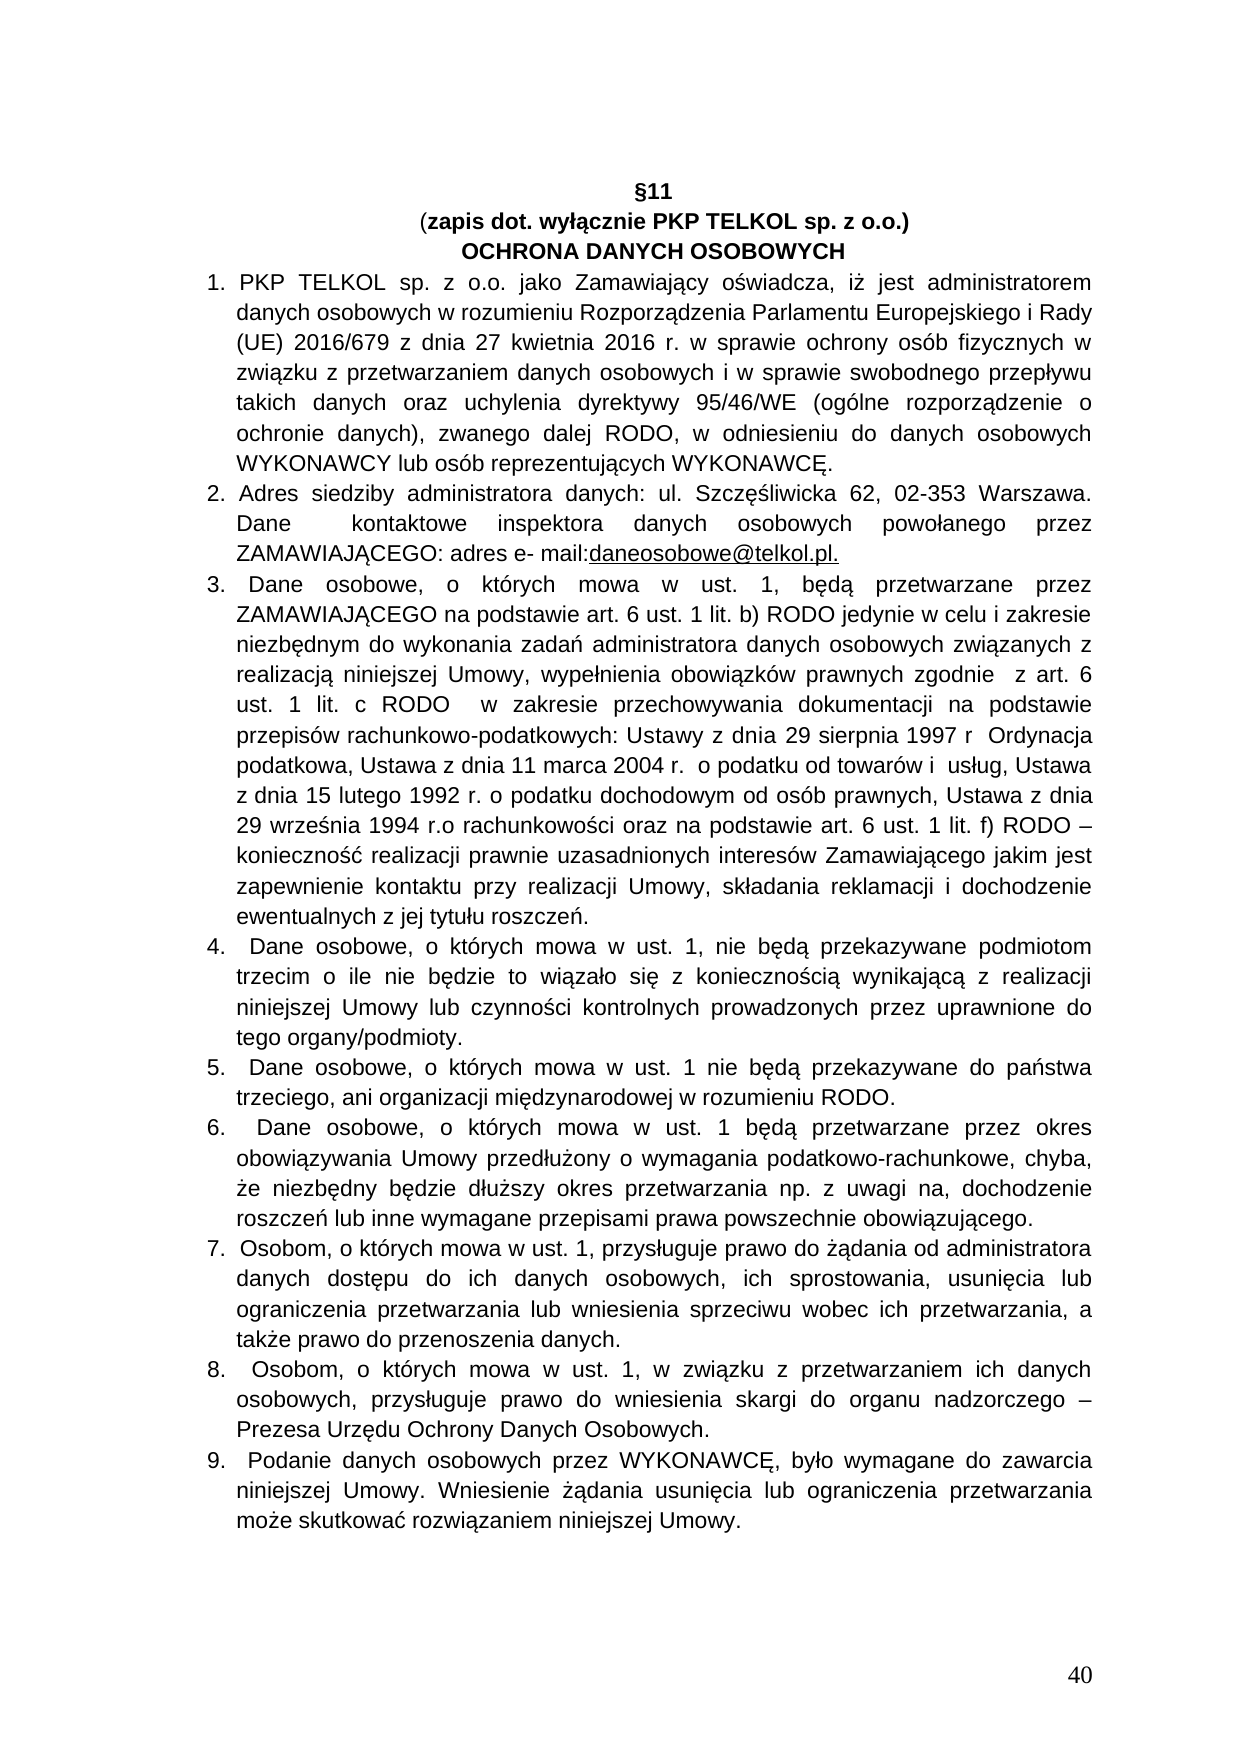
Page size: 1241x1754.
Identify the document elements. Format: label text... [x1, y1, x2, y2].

text 7. Osobom, o których mowa w ust. 1, przysługuje prawo do żądania od administratora danych dostępu do ich danych osobowych, ich sprostowania, usunięcia lub ograniczenia przetwarzania lub wniesienia sprzeciwu wobec ich przetwarzania, a także prawo do przenoszenia danych. [207, 1235, 1093, 1352]
text OCHRONA DANYCH OSOBOWYCH [221, 238, 1085, 264]
text 9. Podanie danych osobowych przez WYKONAWCĘ, było wymagane do zawarcia niniejszej Umowy. Wniesienie żądania usunięcia lub ograniczenia przetwarzania może skutkować rozwiązaniem niniejszej Umowy. [207, 1447, 1093, 1533]
text 6. Dane osobowe, o których mowa w ust. 1 będą przetwarzane przez okres obowiązywania Umowy przedłużony o wymagania podatkowo-rachunkowe, chyba, że niezbędny będzie dłuższy okres przetwarzania np. z uwagi na, dochodzenie roszczeń lub inne wymagane przepisami prawa powszechnie obowiązującego. [207, 1114, 1093, 1231]
text 4. Dane osobowe, o których mowa w ust. 1, nie będą przekazywane podmiotom trzecim o ile nie będzie to wiązało się z koniecznością wynikającą z realizacji niniejszej Umowy lub czynności kontrolnych prowadzonych przez uprawnione do tego organy/podmioty. [207, 933, 1093, 1050]
list (zapis dot. wyłącznie PKP TELKOL sp. z o.o.) [236, 208, 1093, 234]
text 3. Dane osobowe, o których mowa w ust. 1, będą przetwarzane przez ZAMAWIAJĄCEGO na podstawie art. 6 ust. 1 lit. b) RODO jedynie w celu i zakresie niezbędnym do wykonania zadań administratora danych osobowych związanych z realizacją niniejszej Umowy, wypełnienia obowiązków prawnych zgodnie z art. 6 ust. 1 lit. c RODO w zakresie przechowywania dokumentacji na podstawie przepisów rachunkowo-podatkowych: Ustawy z dnia 29 sierpnia 1997 r Ordynacja podatkowa, Ustawa z dnia 11 marca 2004 r. o podatku od towarów i usług, Ustawa z dnia 15 lutego 1992 r. o podatku dochodowym od osób prawnych, Ustawa z dnia 29 września 1994 r.o rachunkowości oraz na podstawie art. 6 ust. 1 lit. f) RODO – konieczność realizacji prawnie uzasadnionych interesów Zamawiającego jakim jest zapewnienie kontaktu przy realizacji Umowy, składania reklamacji i dochodzenie ewentualnych z jej tytułu roszczeń. [207, 571, 1093, 929]
text §11 [221, 178, 1085, 204]
text 8. Osobom, o których mowa w ust. 1, w związku z przetwarzaniem ich danych osobowych, przysługuje prawo do wniesienia skargi do organu nadzorczego – Prezesa Urzędu Ochrony Danych Osobowych. [207, 1356, 1093, 1443]
text 2. Adres siedziby administratora danych: ul. Szczęśliwicka 62, 02-353 Warszawa. Dane kontaktowe inspektora danych osobowych powołanego przez ZAMAWIAJĄCEGO: adres e- mail:daneosobowe@telkol.pl. [207, 480, 1093, 567]
text 1. PKP TELKOL sp. z o.o. jako Zamawiający oświadcza, iż jest administratorem danych osobowych w rozumieniu Rozporządzenia Parlamentu Europejskiego i Rady (UE) 2016/679 z dnia 27 kwietnia 2016 r. w sprawie ochrony osób fizycznych w związku z przetwarzaniem danych osobowych i w sprawie swobodnego przepływu takich danych oraz uchylenia dyrektywy 95/46/WE (ogólne rozporządzenie o ochronie danych), zwanego dalej RODO, w odniesieniu do danych osobowych WYKONAWCY lub osób reprezentujących WYKONAWCĘ. [207, 268, 1093, 476]
text 5. Dane osobowe, o których mowa w ust. 1 nie będą przekazywane do państwa trzeciego, ani organizacji międzynarodowej w rozumieniu RODO. [207, 1054, 1093, 1110]
